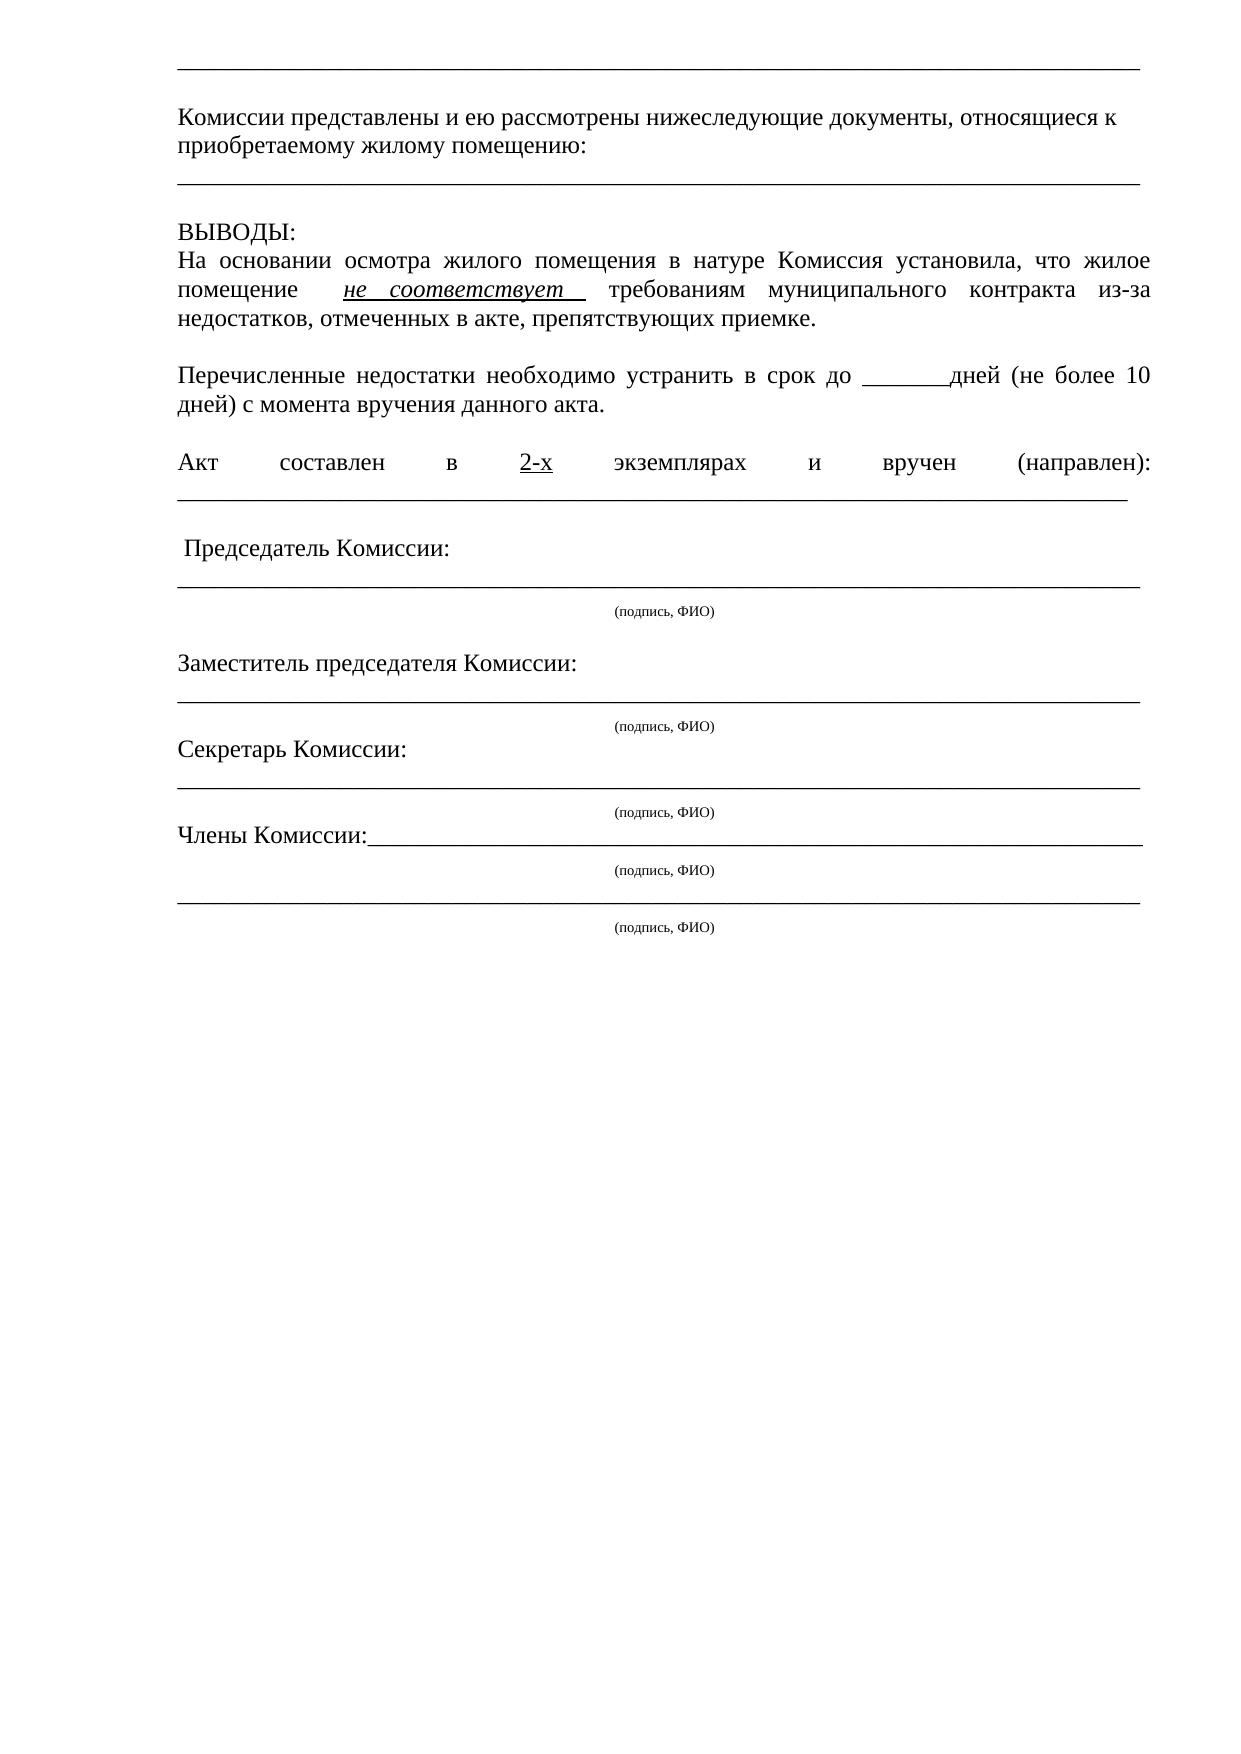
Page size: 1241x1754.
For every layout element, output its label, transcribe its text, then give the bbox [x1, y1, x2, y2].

text Члены Комиссии:______________________________________________________________ [177, 821, 1152, 849]
text _____________________________________________________________________________ [177, 677, 1152, 706]
text _____________________________________________________________________________ [177, 763, 1152, 792]
text Заместитель председателя Комиссии: [177, 648, 1152, 677]
text ВЫВОДЫ: [177, 217, 1152, 246]
text _____________________________________________________________________________ [177, 562, 1152, 591]
text Секретарь Комиссии: [177, 734, 1152, 763]
text (подпись, ФИО) [177, 907, 1152, 936]
text (подпись, ФИО) [177, 706, 1152, 734]
text (подпись, ФИО) [177, 792, 1152, 821]
text Комиссии представлены и ею рассмотрены нижеследующие документы, относящиеся к приобретаемому жилому помещению: [177, 102, 1152, 159]
text На основании осмотра жилого помещения в натуре Комиссия установила, что жилое помещение не соответствует требованиям муниципального контракта из-за недостатков, отмеченных в акте, препятствующих приемке. [177, 246, 1152, 332]
text (подпись, ФИО) [177, 849, 1152, 878]
text Акт составлен в 2-х экземплярах и вручен (направлен): ____________________________________________________________________________ [177, 447, 1152, 504]
text Перечисленные недостатки необходимо устранить в срок до _______дней (не более 10 дней) с момента вручения данного акта. [177, 361, 1152, 418]
text _____________________________________________________________________________ [177, 159, 1152, 188]
text _____________________________________________________________________________ [177, 44, 1152, 73]
text Председатель Комиссии: [177, 533, 1152, 562]
text (подпись, ФИО) [177, 591, 1152, 619]
text _____________________________________________________________________________ [177, 878, 1152, 907]
